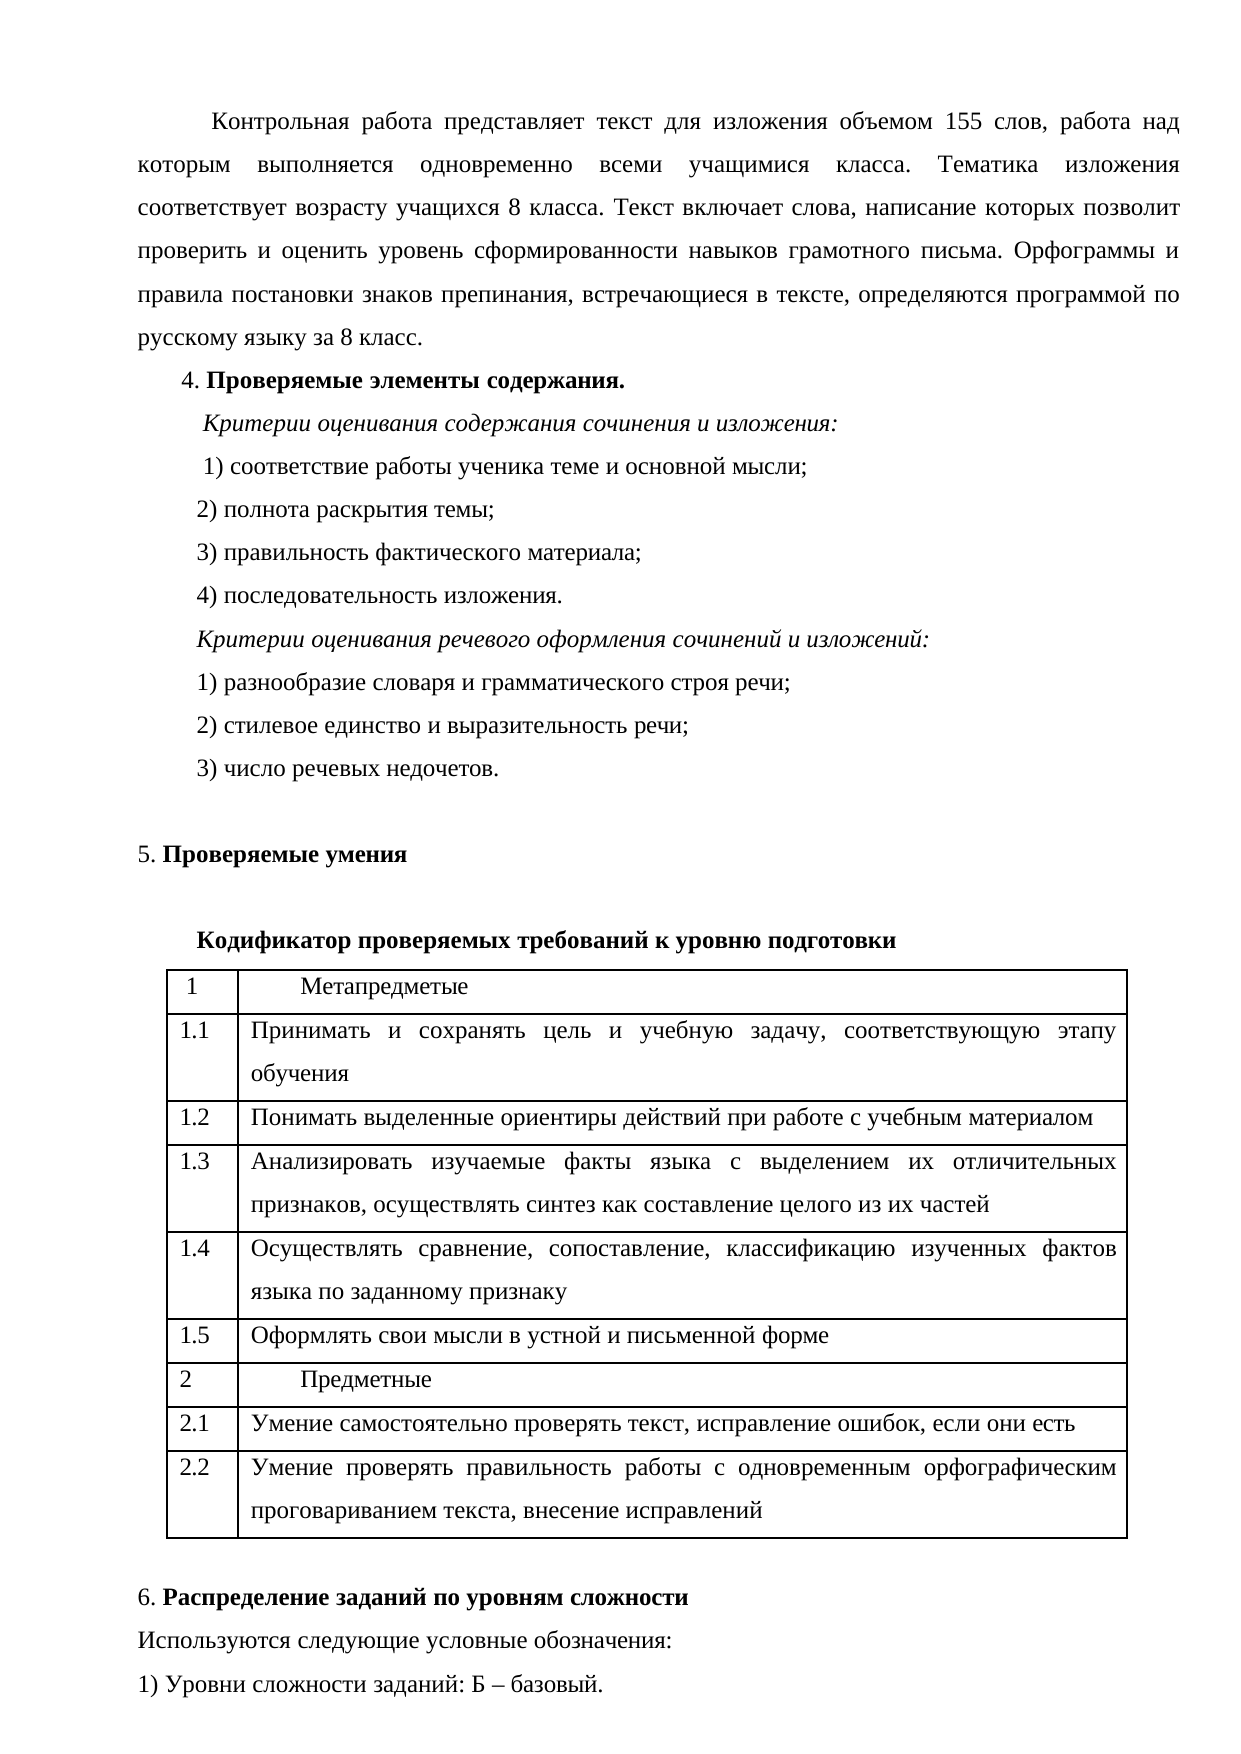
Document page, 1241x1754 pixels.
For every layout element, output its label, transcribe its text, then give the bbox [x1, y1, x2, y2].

list последовательность изложения. [196, 581, 1240, 609]
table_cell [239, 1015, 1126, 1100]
text Критерии оценивания речевого оформления сочинений и изложений: [196, 624, 1240, 652]
text 1) Уровни сложности заданий: Б – базовый. [137, 1669, 1240, 1697]
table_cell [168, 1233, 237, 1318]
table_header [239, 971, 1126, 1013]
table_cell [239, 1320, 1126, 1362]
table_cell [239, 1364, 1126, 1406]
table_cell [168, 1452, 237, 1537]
text Кодификатор проверяемых требований к уровню подготовки [196, 926, 1240, 954]
list Проверяемые умения [137, 839, 1240, 868]
list число речевых недочетов. [196, 753, 1240, 782]
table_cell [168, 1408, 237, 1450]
list соответствие работы ученика теме и основной мысли; [203, 451, 1240, 480]
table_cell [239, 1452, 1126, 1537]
list полнота раскрытия темы; [196, 494, 1240, 523]
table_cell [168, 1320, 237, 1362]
list разнообразие словаря и грамматического строя речи; [196, 667, 1240, 696]
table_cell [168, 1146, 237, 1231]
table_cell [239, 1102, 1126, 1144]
text Контрольная работа представляет текст для изложения объемом 155 слов, работа над которым выполняется одновременно всеми учащимися класса. Тематика изложения соответствует возрасту учащихся 8 класса. Текст включает слова, написание которых позволит проверить и оценить уровень сформированности навыков грамотного письма. Орфограммы и правила постановки знаков препинания, встречающиеся в тексте, определяются программой по русскому языку за 8 класс. [137, 106, 1181, 351]
text Используются следующие условные обозначения: [137, 1625, 1240, 1654]
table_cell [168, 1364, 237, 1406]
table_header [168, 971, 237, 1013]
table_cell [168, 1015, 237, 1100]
list стилевое единство и выразительность речи; [196, 710, 1240, 739]
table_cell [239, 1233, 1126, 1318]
text Критерии оценивания содержания сочинения и изложения: [203, 408, 1240, 437]
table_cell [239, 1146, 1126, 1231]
list Проверяемые элементы содержания. [181, 365, 1240, 394]
list правильность фактического материала; [196, 537, 1240, 566]
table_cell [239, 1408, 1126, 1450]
list Распределение заданий по уровням сложности [137, 1582, 1240, 1611]
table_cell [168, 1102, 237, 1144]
